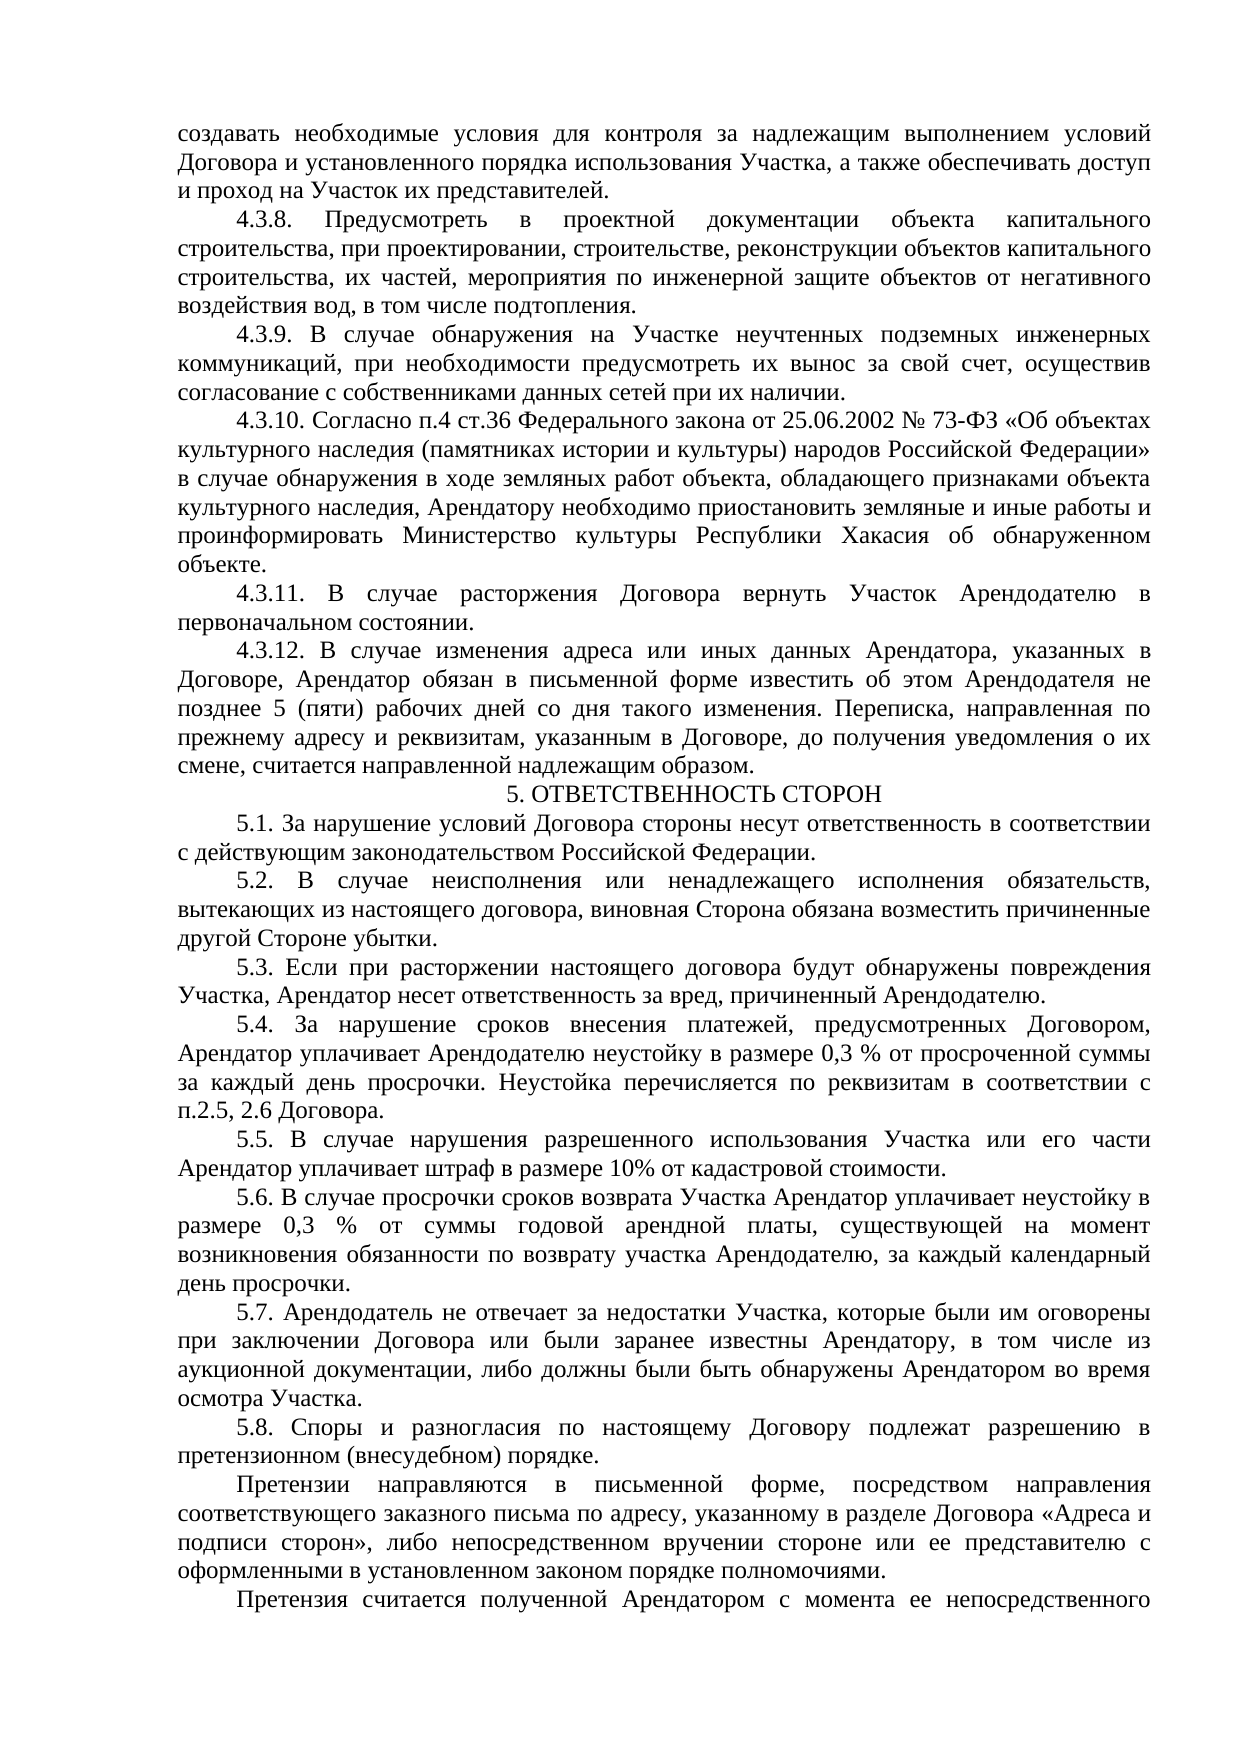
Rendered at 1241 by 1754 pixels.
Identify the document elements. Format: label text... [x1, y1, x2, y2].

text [177, 1584, 1152, 1613]
text 5.7. Арендодатель не отвечает за недостатки Участка, которые были им оговорены при заключении Договора или были заранее известны Арендатору, в том числе из аукционной документации, либо должны были быть обнаружены Арендатором во время осмотра Участка. [177, 1297, 1152, 1412]
text 5.5. В случае нарушения разрешенного использования Участка или его части Арендатор уплачивает штраф в размере 10% от кадастровой стоимости. [177, 1124, 1152, 1182]
text 4.3.9. В случае обнаружения на Участке неучтенных подземных инженерных коммуникаций, при необходимости предусмотреть их вынос за свой счет, осуществив согласование с собственниками данных сетей при их наличии. [177, 319, 1152, 406]
text 4.3.11. В случае расторжения Договора вернуть Участок Арендодателю в первоначальном состоянии. [177, 578, 1152, 636]
text 5.2. В случае неисполнения или ненадлежащего исполнения обязательств, вытекающих из настоящего договора, виновная Сторона обязана возместить причиненные другой Стороне убытки. [177, 866, 1152, 952]
text 4.3.10. Согласно п.4 ст.36 Федерального закона от 25.06.2002 № 73-ФЗ «Об объектах культурного наследия (памятниках истории и культуры) народов Российской Федерации» в случае обнаружения в ходе земляных работ объекта, обладающего признаками объекта культурного наследия, Арендатору необходимо приостановить земляные и иные работы и проинформировать Министерство культуры Республики Хакасия об обнаруженном объекте. [177, 406, 1152, 578]
text 5.4. За нарушение сроков внесения платежей, предусмотренных Договором, Арендатор уплачивает Арендодателю неустойку в размере 0,3 % от просроченной суммы за каждый день просрочки. Неустойка перечисляется по реквизитам в соответствии с п.2.5, 2.6 Договора. [177, 1009, 1152, 1124]
text Претензии направляются в письменной форме, посредством направления соответствующего заказного письма по адресу, указанному в разделе Договора «Адреса и подписи сторон», либо непосредственном вручении стороне или ее представителю с оформленными в установленном законом порядке полномочиями. [177, 1469, 1152, 1584]
text 5.1. За нарушение условий Договора стороны несут ответственность в соответствии с действующим законодательством Российской Федерации. [177, 808, 1152, 866]
text 4.3.8. Предусмотреть в проектной документации объекта капитального строительства, при проектировании, строительстве, реконструкции объектов капитального строительства, их частей, мероприятия по инженерной защите объектов от негативного воздействия вод, в том числе подтопления. [177, 204, 1152, 319]
text 5.8. Споры и разногласия по настоящему Договору подлежат разрешению в претензионном (внесудебном) порядке. [177, 1412, 1152, 1469]
text 5. ОТВЕТСТВЕННОСТЬ СТОРОН [177, 779, 1152, 808]
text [177, 118, 1152, 204]
text 4.3.12. В случае изменения адреса или иных данных Арендатора, указанных в Договоре, Арендатор обязан в письменной форме известить об этом Арендодателя не позднее 5 (пяти) рабочих дней со дня такого изменения. Переписка, направленная по прежнему адресу и реквизитам, указанным в Договоре, до получения уведомления о их смене, считается направленной надлежащим образом. [177, 636, 1152, 779]
text 5.3. Если при расторжении настоящего договора будут обнаружены повреждения Участка, Арендатор несет ответственность за вред, причиненный Арендодателю. [177, 952, 1152, 1009]
text 5.6. В случае просрочки сроков возврата Участка Арендатор уплачивает неустойку в размере 0,3 % от суммы годовой арендной платы, существующей на момент возникновения обязанности по возврату участка Арендодателю, за каждый календарный день просрочки. [177, 1182, 1152, 1297]
